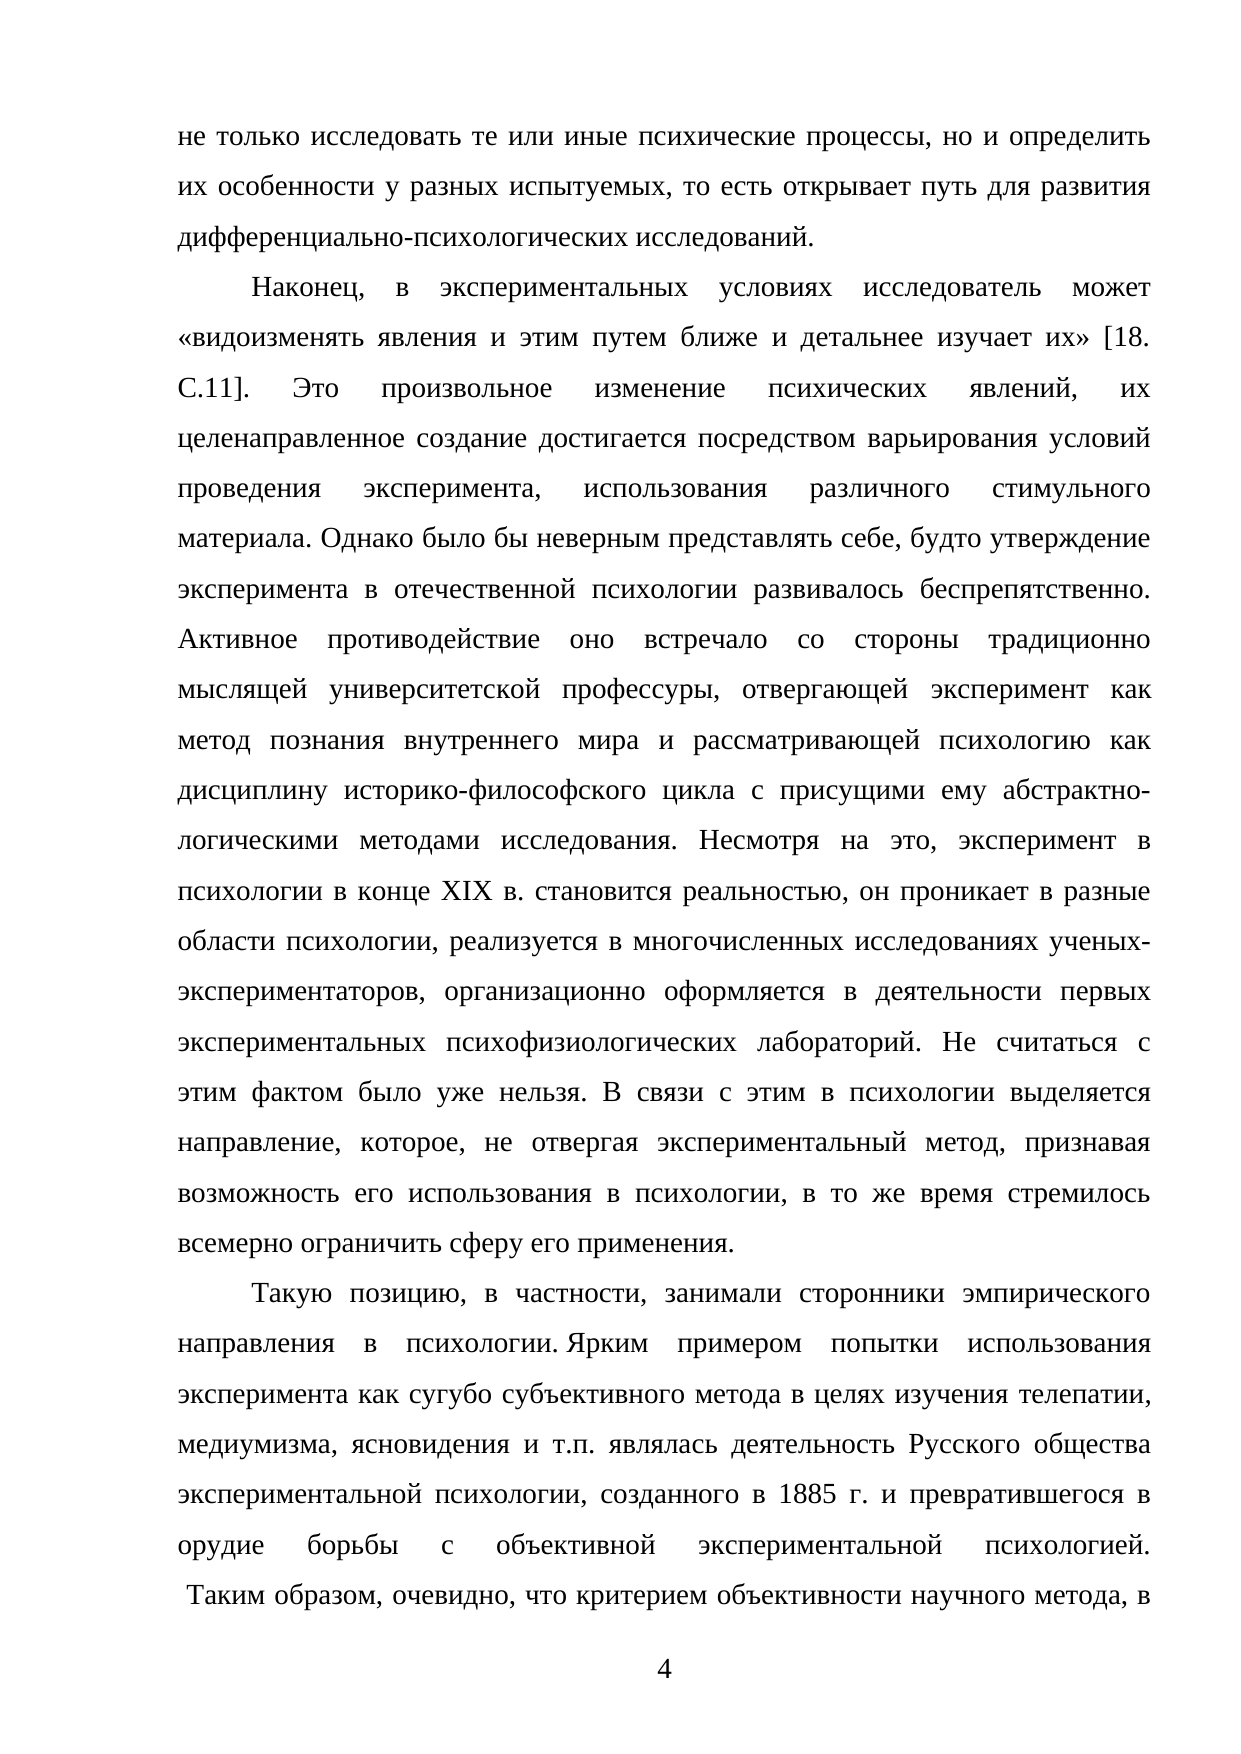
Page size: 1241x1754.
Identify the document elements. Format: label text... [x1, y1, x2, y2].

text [177, 1275, 1152, 1611]
text Наконец, в экспериментальных условиях исследователь может «видоизменять явления и этим путем ближе и детальнее изучает их» [18. C.11]. Это произвольное изменение психических явлений, их целенаправленное создание достигается посредством варьирования условий проведения эксперимента, использования различного стимульного материала. Однако было бы неверным представлять себе, будто утверждение эксперимента в отечественной психологии развивалось беспрепятственно. Активное противодействие оно встречало со стороны традиционно мыслящей университетской профессуры, отвергающей эксперимент как метод познания внутреннего мира и рассматривающей психологию как дисциплину историко-философского цикла с присущими ему абстрактно-логическими методами исследования. Несмотря на это, эксперимент в психологии в конце XIX в. становится реальностью, он проникает в разные области психологии, реализуется в многочисленных исследованиях ученых-экспериментаторов, организационно оформляется в деятельности первых экспериментальных психофизиологических лабораторий. Не считаться с этим фактом было уже нельзя. В связи с этим в психологии выделяется направление, которое, не отвергая экспериментальный метод, признавая возможность его использования в психологии, в то же время стремилось всемерно ограничить сферу его применения. [177, 269, 1152, 1258]
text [177, 118, 1152, 252]
